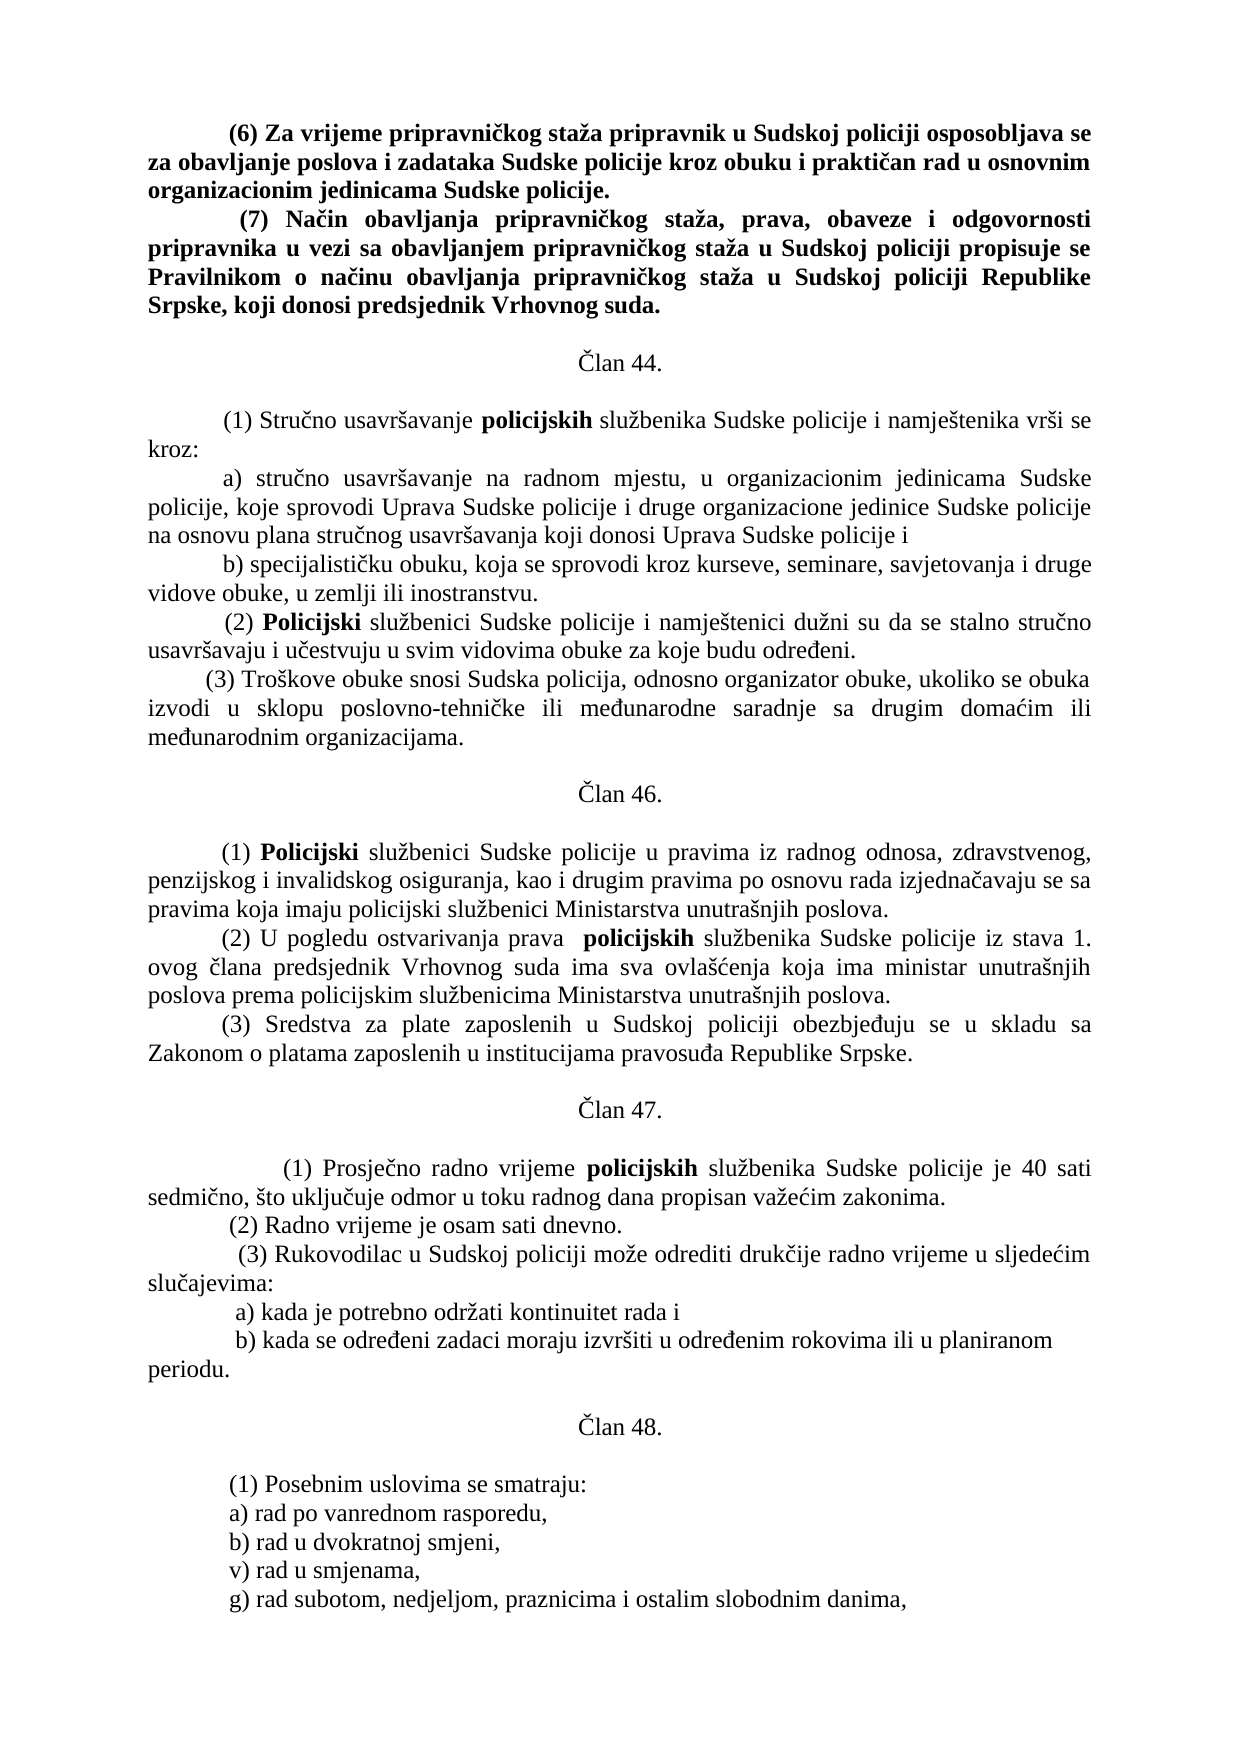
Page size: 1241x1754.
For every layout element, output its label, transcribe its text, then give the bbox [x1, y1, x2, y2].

text (7) Način obavljanja pripravničkog staža, prava, obaveze i odgovornosti pripravnika u vezi sa obavljanjem pripravničkog staža u Sudskoj policiji propisuje se Pravilnikom o načinu obavljanja pripravničkog staža u Sudskoj policiji Republike Srpske, koji donosi predsjednik Vrhovnog suda. [148, 204, 1092, 319]
text (1) Prosječno radno vrijeme policijskih službenika Sudske policije je 40 sati sedmično, što uključuje odmor u toku radnog dana propisan važećim zakonima. [148, 1153, 1092, 1211]
text Član 46. [148, 779, 1092, 808]
text (2) U pogledu ostvarivanja prava policijskih službenika Sudske policije iz stava 1. ovog člana predsjednik Vrhovnog suda ima sva ovlašćenja koja ima ministar unutrašnjih poslova prema policijskim službenicima Ministarstva unutrašnjih poslova. [148, 923, 1092, 1009]
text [148, 1498, 1092, 1613]
text (2) Policijski službenici Sudske policije i namještenici dužni su da se stalno stručno usavršavaju i učestvuju u svim vidovima obuke za koje budu određeni. [148, 607, 1092, 664]
text a) stručno usavršavanje na radnom mjestu, u organizacionim jedinicama Sudske policije, koje sprovodi Uprava Sudske policije i druge organizacione jedinice Sudske policije na osnovu plana stručnog usavršavanja koji donosi Uprava Sudske policije i [148, 463, 1092, 549]
text (6) Za vrijeme pripravničkog staža pripravnik u Sudskoj policiji osposobljava se za obavljanje poslova i zadataka Sudske policije kroz obuku i praktičan rad u osnovnim organizacionim jedinicama Sudske policije. [148, 118, 1092, 204]
text (1) Policijski službenici Sudske policije u pravima iz radnog odnosa, zdravstvenog, penzijskog i invalidskog osiguranja, kao i drugim pravima po osnovu rada izjednačavaju se sa pravima koja imaju policijski službenici Ministarstva unutrašnjih poslova. [148, 837, 1092, 923]
text Član 47. [148, 1096, 1092, 1124]
text (1) Posebnim uslovima se smatraju: [148, 1469, 1092, 1498]
text (1) Stručno usavršavanje policijskih službenika Sudske policije i namještenika vrši se kroz: [148, 406, 1092, 463]
text (2) Radno vrijeme je osam sati dnevno. [148, 1211, 1092, 1239]
text (3) Sredstva za plate zaposlenih u Sudskoj policiji obezbjeđuju se u skladu sa Zakonom o platama zaposlenih u institucijama pravosuđa Republike Srpske. [148, 1009, 1092, 1067]
text (3) Rukovodilac u Sudskoj policiji može odrediti drukčije radno vrijeme u sljedećim slučajevima: [148, 1239, 1092, 1297]
text Član 44. [148, 348, 1092, 377]
text a) kada je potrebno održati kontinuitet rada i b) kada se određeni zadaci moraju izvršiti u određenim rokovima ili u planiranom periodu. [148, 1297, 1092, 1383]
text b) specijalističku obuku, koja se sprovodi kroz kurseve, seminare, savjetovanja i druge vidove obuke, u zemlji ili inostranstvu. [148, 549, 1092, 607]
text Član 48. [148, 1412, 1092, 1441]
text (3) Troškove obuke snosi Sudska policija, odnosno organizator obuke, ukoliko se obuka izvodi u sklopu poslovno-tehničke ili međunarodne saradnje sa drugim domaćim ili međunarodnim organizacijama. [148, 664, 1092, 751]
